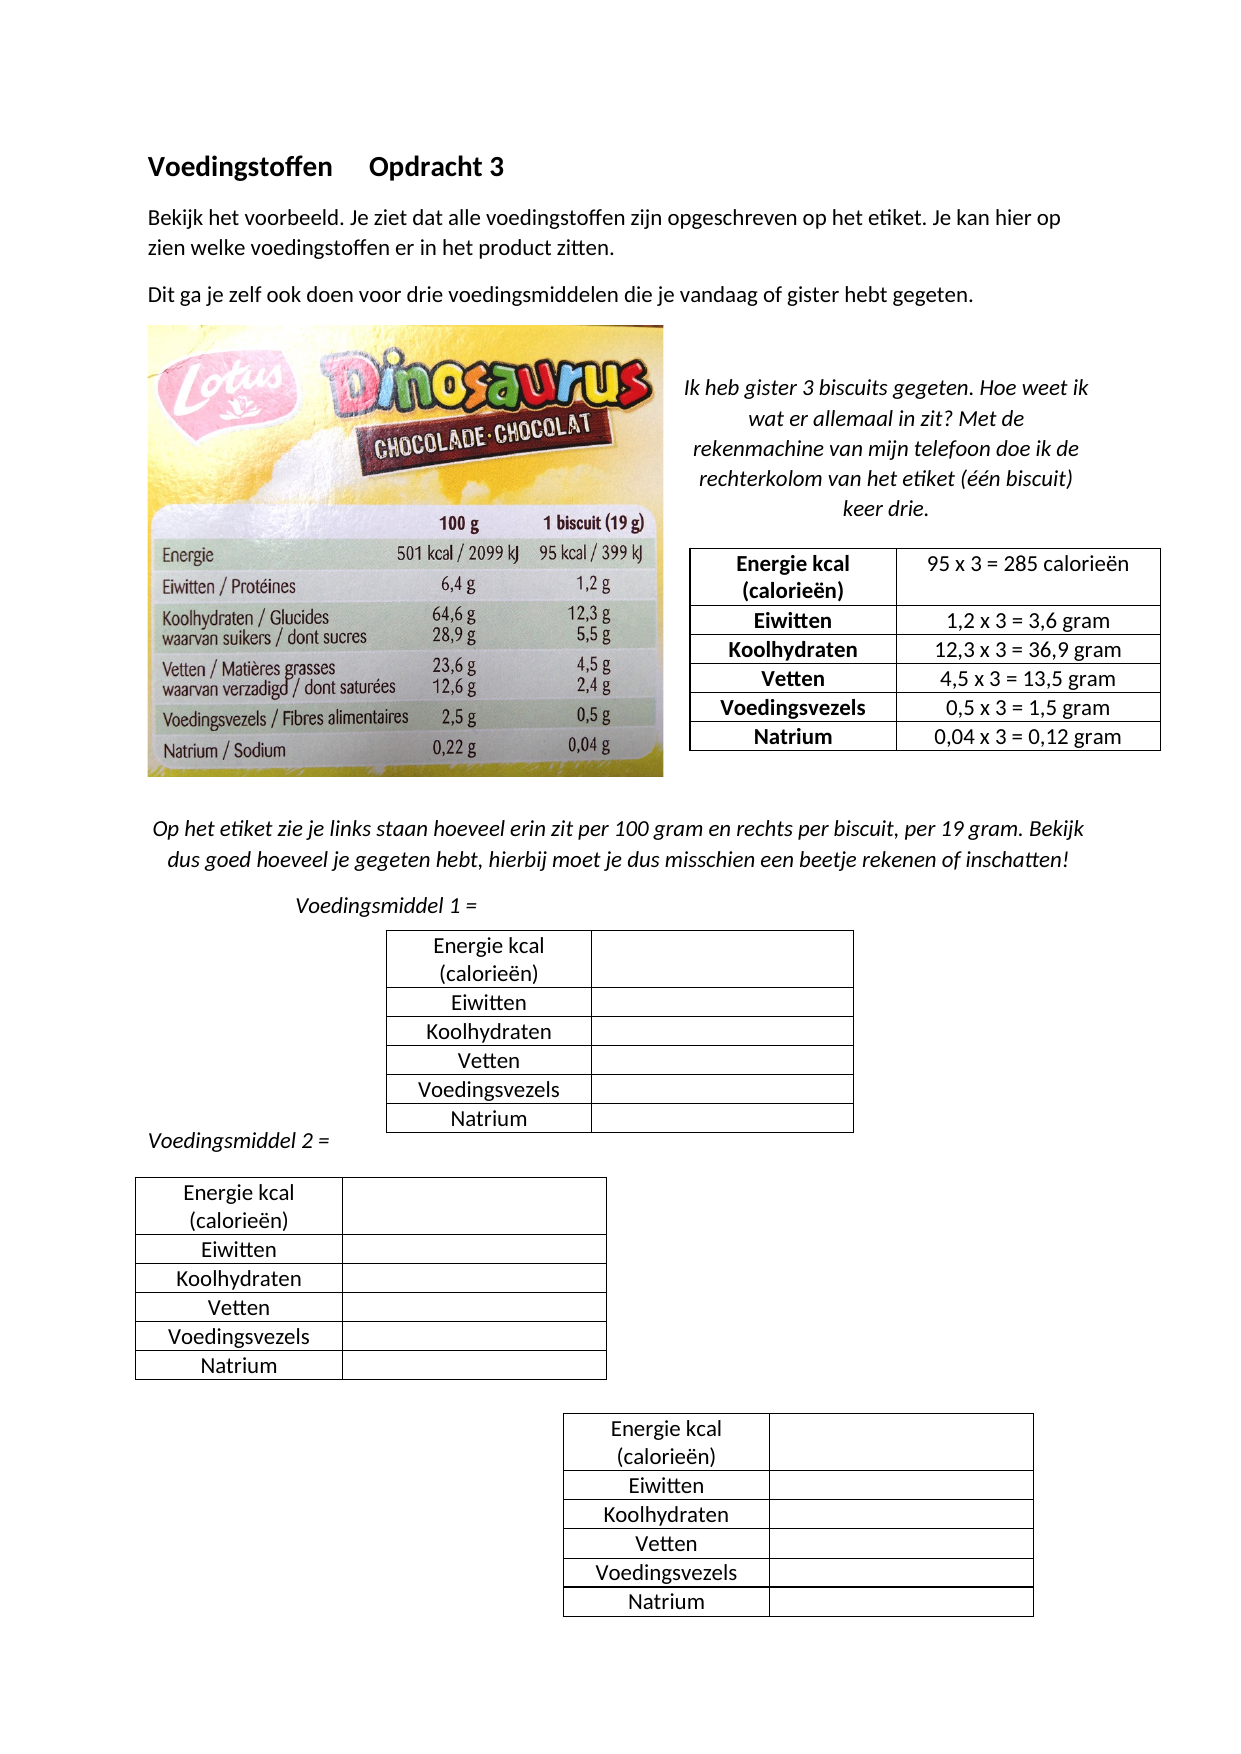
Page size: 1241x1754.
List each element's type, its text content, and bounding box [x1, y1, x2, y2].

text Bekijk het voorbeeld. Je ziet dat alle voedingstoffen zijn opgeschreven op het etiket. Je kan hier op zien welke voedingstoffen er in het product zitten. [148, 203, 1093, 261]
table_cell Koolhydraten [136, 1264, 342, 1292]
table_cell Vetten [136, 1293, 342, 1321]
table_header Energie kcal (calorieën) [564, 1414, 769, 1470]
table_cell [770, 1559, 1033, 1586]
table_header Energie kcal (calorieën) [387, 931, 591, 987]
table_cell Koolhydraten [387, 1017, 591, 1045]
table_header [592, 931, 853, 987]
text Voedingstoffen Opdracht 3 [148, 148, 1093, 183]
table_header [343, 1178, 606, 1234]
table_cell [343, 1351, 606, 1379]
table_cell Natrium [691, 722, 896, 750]
table_cell 0,5 x 3 = 1,5 gram [897, 693, 1160, 721]
text Voedingsmiddel 2 = [148, 1126, 1093, 1154]
table_cell [343, 1322, 606, 1350]
table_cell Natrium [136, 1351, 342, 1379]
table_cell 4,5 x 3 = 13,5 gram [897, 664, 1160, 692]
table_cell [770, 1529, 1033, 1557]
table_cell Voedingsvezels [136, 1322, 342, 1350]
table_cell [592, 1075, 853, 1103]
table_cell [770, 1500, 1033, 1528]
table_header Energie kcal (calorieën) [136, 1178, 342, 1234]
table_cell Eiwitten [387, 988, 591, 1016]
table_cell [770, 1588, 1033, 1616]
table_cell Vetten [691, 664, 896, 692]
table_cell [343, 1264, 606, 1292]
table_cell [592, 988, 853, 1016]
table_cell Natrium [387, 1104, 591, 1132]
table_cell [592, 1017, 853, 1045]
table_cell Vetten [564, 1529, 769, 1557]
table_cell Voedingsvezels [564, 1559, 769, 1586]
table_cell Eiwitten [691, 606, 896, 634]
table_cell 0,04 x 3 = 0,12 gram [897, 722, 1160, 750]
text Op het etiket zie je links staan hoeveel erin zit per 100 gram en rechts per biscuit, per 19 gram. Bekijk dus goed hoeveel je gegeten hebt, hierbij moet je dus misschien een beetje rekenen of inschatten! [148, 814, 1093, 873]
table_header Energie kcal (calorieën) [691, 549, 896, 605]
table_cell [343, 1293, 606, 1321]
table_cell Koolhydraten [564, 1500, 769, 1528]
table_cell Natrium [564, 1588, 769, 1616]
text Dit ga je zelf ook doen voor drie voedingsmiddelen die je vandaag of gister hebt gegeten. [148, 280, 1093, 308]
table_cell [592, 1104, 853, 1132]
text Ik heb gister 3 biscuits gegeten. Hoe weet ik wat er allemaal in zit? Met de rekenmachine van mijn telefoon doe ik de rechterkolom van het etiket (één biscuit) keer drie. [664, 373, 1093, 522]
table_cell Vetten [387, 1046, 591, 1074]
picture [147, 325, 664, 777]
table_cell [770, 1471, 1033, 1499]
text Voedingsmiddel 1 = [148, 892, 1093, 919]
table_cell 1,2 x 3 = 3,6 gram [897, 606, 1160, 634]
table_cell 12,3 x 3 = 36,9 gram [897, 635, 1160, 663]
table_header [770, 1414, 1033, 1470]
table_cell Voedingsvezels [691, 693, 896, 721]
table_cell [343, 1235, 606, 1263]
table_header 95 x 3 = 285 calorieën [897, 549, 1160, 605]
table_cell Eiwitten [564, 1471, 769, 1499]
table_cell [592, 1046, 853, 1074]
table_cell Koolhydraten [691, 635, 896, 663]
table_cell Voedingsvezels [387, 1075, 591, 1103]
table_cell Eiwitten [136, 1235, 342, 1263]
